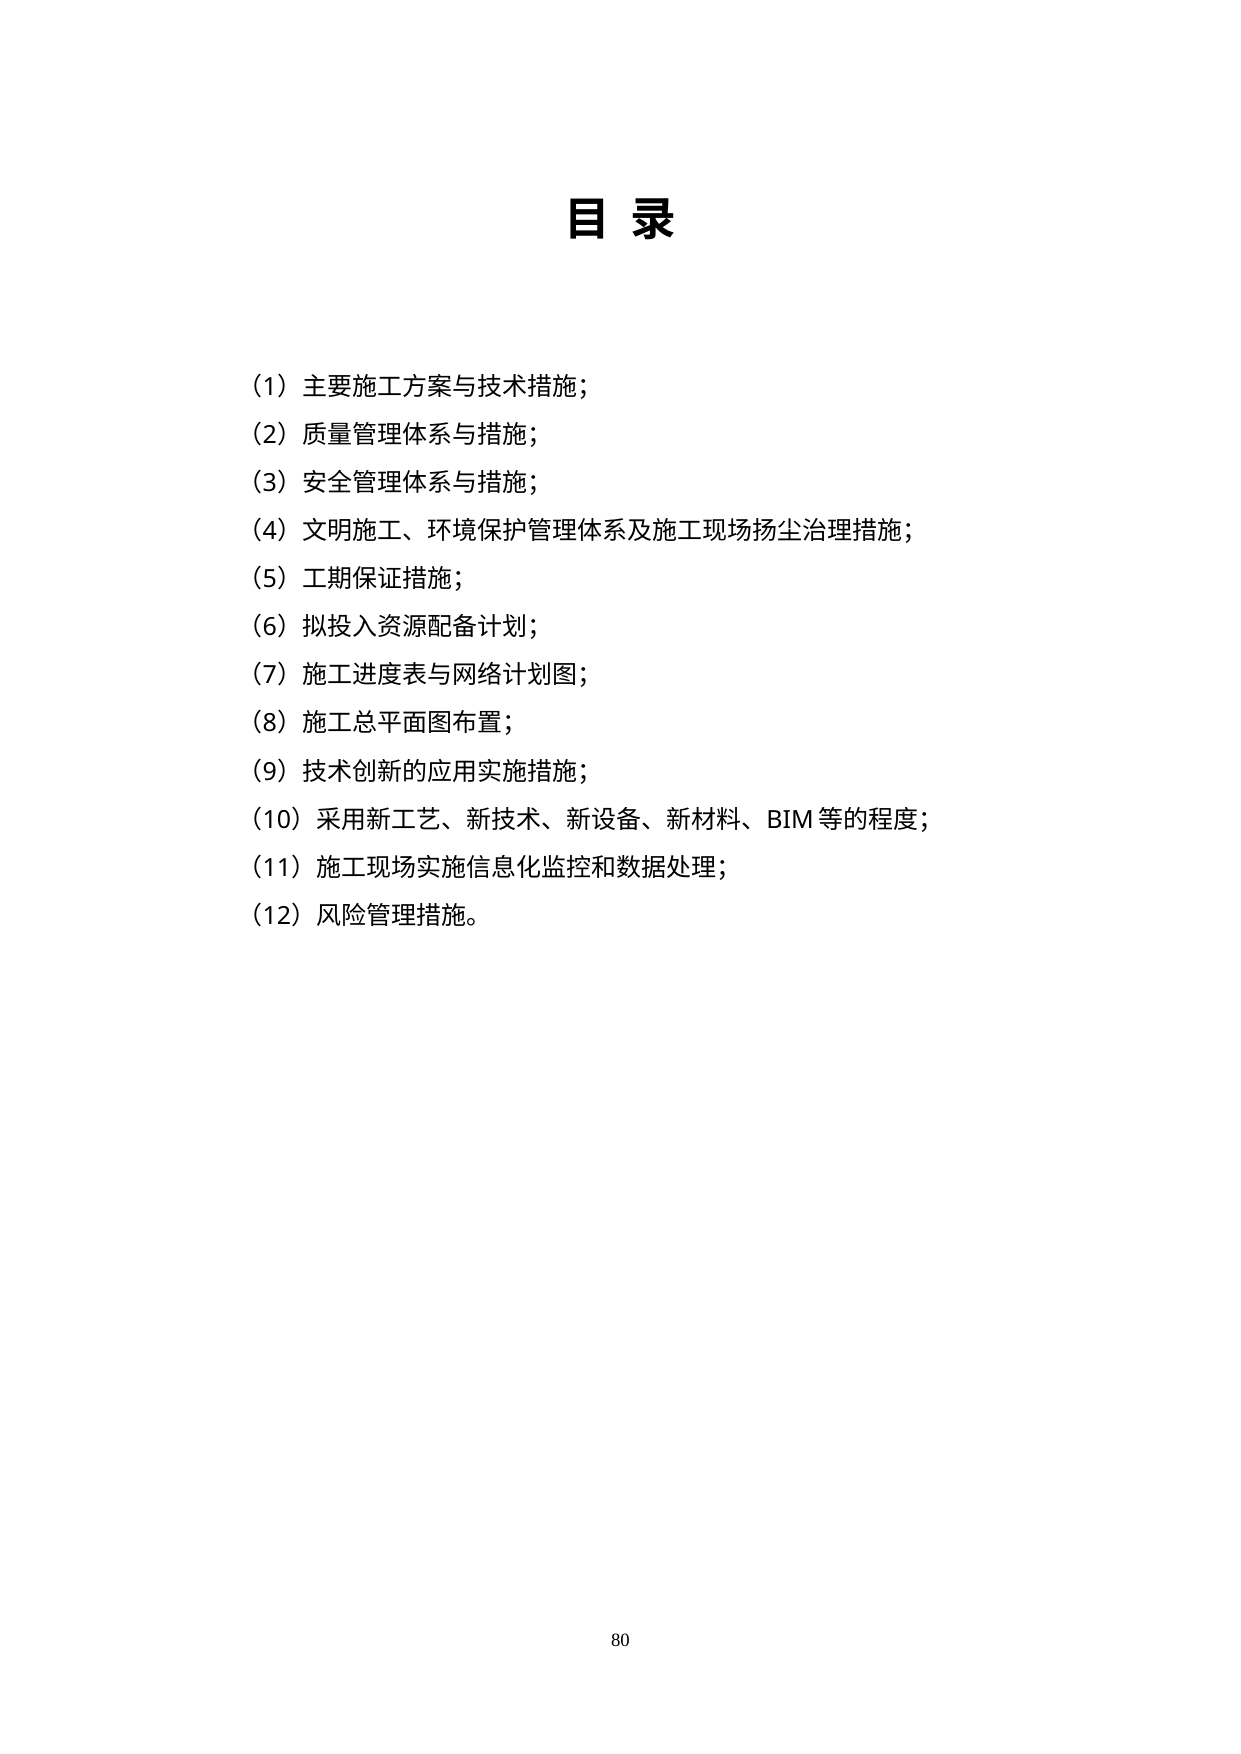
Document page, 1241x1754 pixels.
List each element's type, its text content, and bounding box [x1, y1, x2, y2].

text （9）技术创新的应用实施措施； [187, 745, 1053, 793]
text （12）风险管理措施。 [187, 889, 1053, 938]
text （4）文明施工、环境保护管理体系及施工现场扬尘治理措施； [187, 504, 1053, 553]
text （5）工期保证措施； [187, 553, 1053, 601]
text （1）主要施工方案与技术措施； [187, 360, 1053, 408]
text （7）施工进度表与网络计划图； [187, 649, 1053, 697]
text （10）采用新工艺、新技术、新设备、新材料、BIM等的程度； [187, 793, 1053, 841]
text （6）拟投入资源配备计划； [187, 601, 1053, 649]
text 目 录 [187, 168, 1053, 264]
text （11）施工现场实施信息化监控和数据处理； [187, 841, 1053, 889]
text （8）施工总平面图布置； [187, 697, 1053, 745]
text （2）质量管理体系与措施； [187, 408, 1053, 456]
text （3）安全管理体系与措施； [187, 456, 1053, 504]
